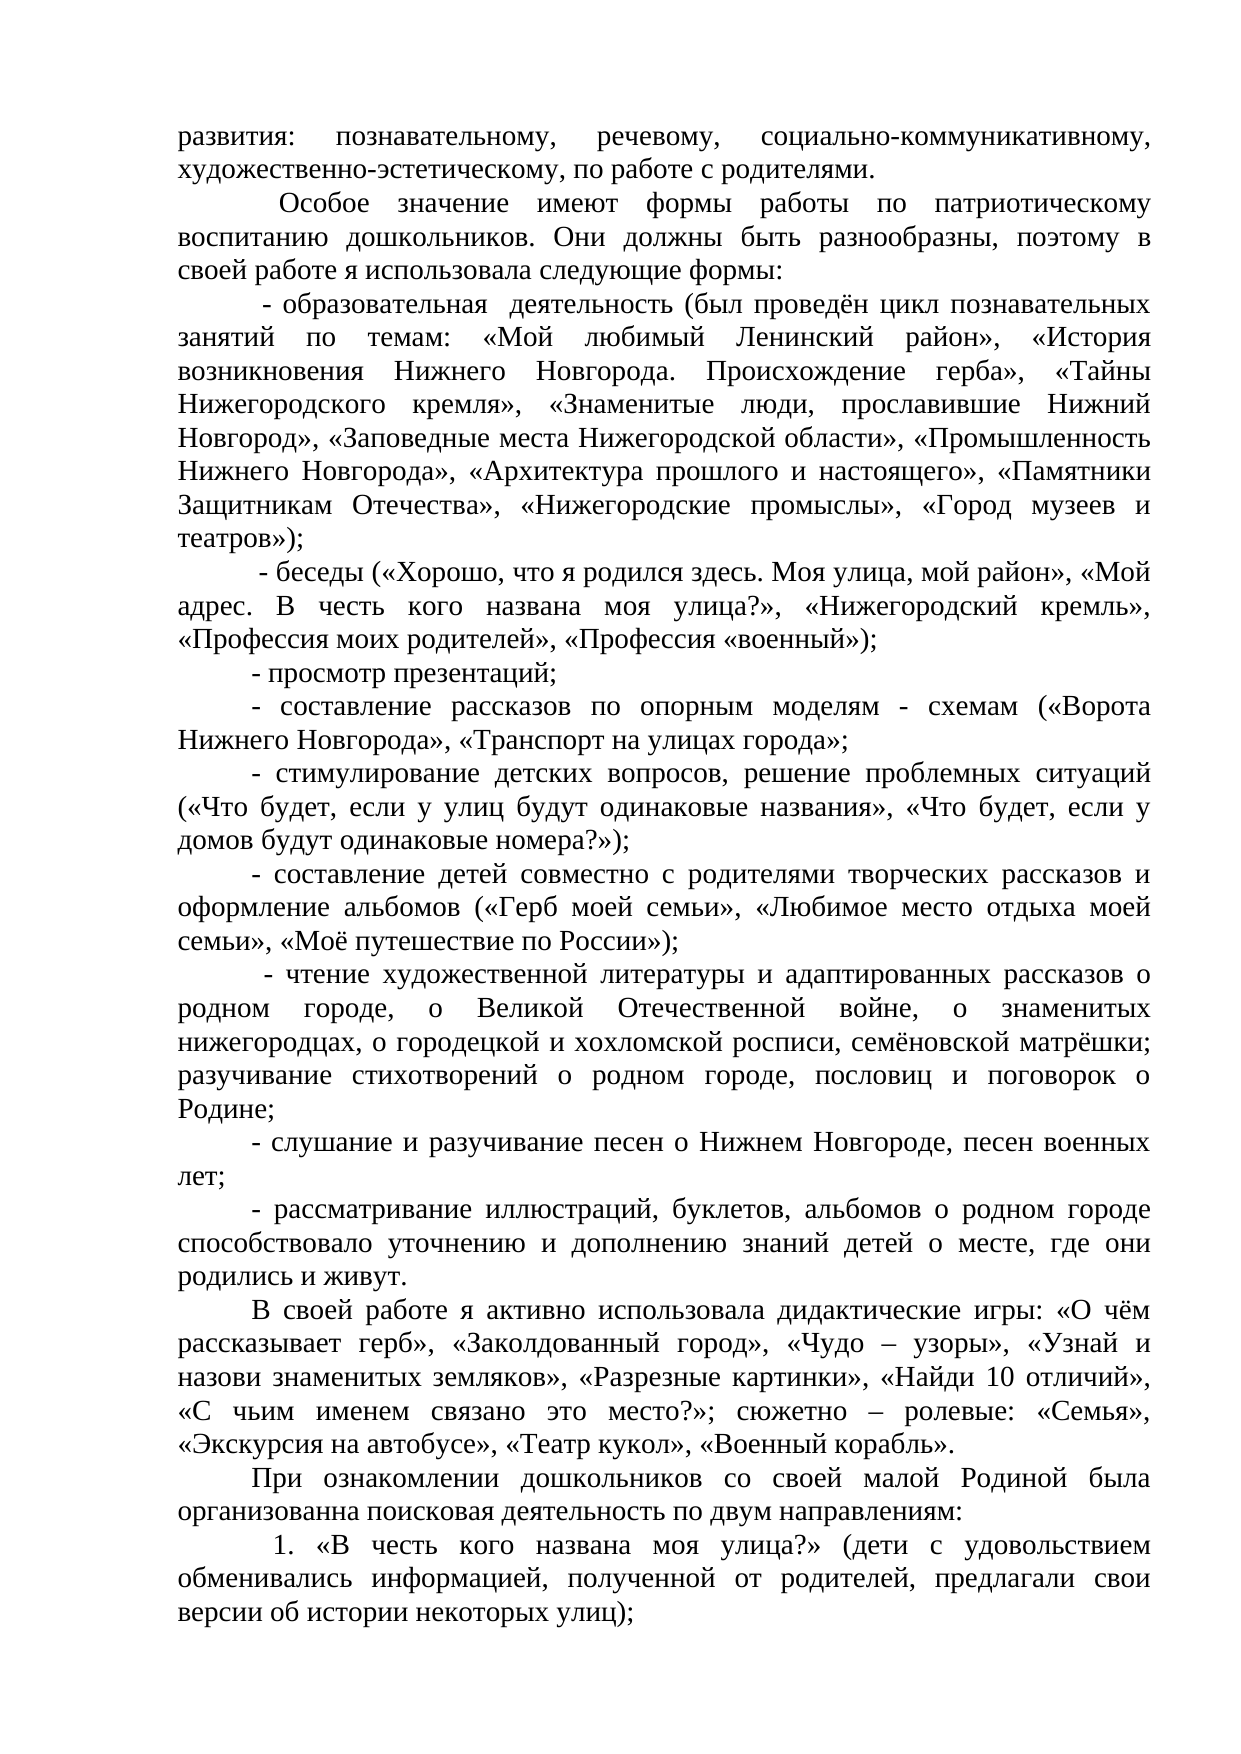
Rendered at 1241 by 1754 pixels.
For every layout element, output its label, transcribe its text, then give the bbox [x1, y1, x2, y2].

text 1. «В честь кого названа моя улица?» (дети с удовольствием обменивались информацией, полученной от родителей, предлагали свои версии об истории некоторых улиц); [177, 1527, 1152, 1627]
text - беседы («Хорошо, что я родился здесь. Моя улица, мой район», «Мой адрес. В честь кого названа моя улица?», «Нижегородский кремль», «Профессия моих родителей», «Профессия «военный»); [177, 554, 1152, 655]
text - просмотр презентаций; [177, 655, 1152, 688]
text В своей работе я активно использовала дидактические игры: «О чём рассказывает герб», «Заколдованный город», «Чудо – узоры», «Узнай и назови знаменитых земляков», «Разрезные картинки», «Найди 10 отличий», «С чьим именем связано это место?»; сюжетно – ролевые: «Семья», «Экскурсия на автобусе», «Театр кукол», «Военный корабль». [177, 1292, 1152, 1460]
text - рассматривание иллюстраций, буклетов, альбомов о родном городе способствовало уточнению и дополнению знаний детей о месте, где они родились и живут. [177, 1191, 1152, 1292]
text При ознакомлении дошкольников со своей малой Родиной была организованна поисковая деятельность по двум направлениям: [177, 1460, 1152, 1527]
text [177, 118, 1152, 185]
text - составление рассказов по опорным моделям - схемам («Ворота Нижнего Новгорода», «Транспорт на улицах города»; [177, 688, 1152, 755]
text - чтение художественной литературы и адаптированных рассказов о родном городе, о Великой Отечественной войне, о знаменитых нижегородцах, о городецкой и хохломской росписи, семёновской матрёшки; разучивание стихотворений о родном городе, пословиц и поговорок о Родине; [177, 957, 1152, 1124]
text - стимулирование детских вопросов, решение проблемных ситуаций («Что будет, если у улиц будут одинаковые названия», «Что будет, если у домов будут одинаковые номера?»); [177, 755, 1152, 856]
text - образовательная деятельность (был проведён цикл познавательных занятий по темам: «Мой любимый Ленинский район», «История возникновения Нижнего Новгорода. Происхождение герба», «Тайны Нижегородского кремля», «Знаменитые люди, прославившие Нижний Новгород», «Заповедные места Нижегородской области», «Промышленность Нижнего Новгорода», «Архитектура прошлого и настоящего», «Памятники Защитникам Отечества», «Нижегородские промыслы», «Город музеев и театров»); [177, 286, 1152, 554]
text - составление детей совместно с родителями творческих рассказов и оформление альбомов («Герб моей семьи», «Любимое место отдыха моей семьи», «Моё путешествие по России»); [177, 856, 1152, 957]
text - слушание и разучивание песен о Нижнем Новгороде, песен военных лет; [177, 1124, 1152, 1191]
text Особое значение имеют формы работы по патриотическому воспитанию дошкольников. Они должны быть разнообразны, поэтому в своей работе я использовала следующие формы: [177, 185, 1152, 286]
